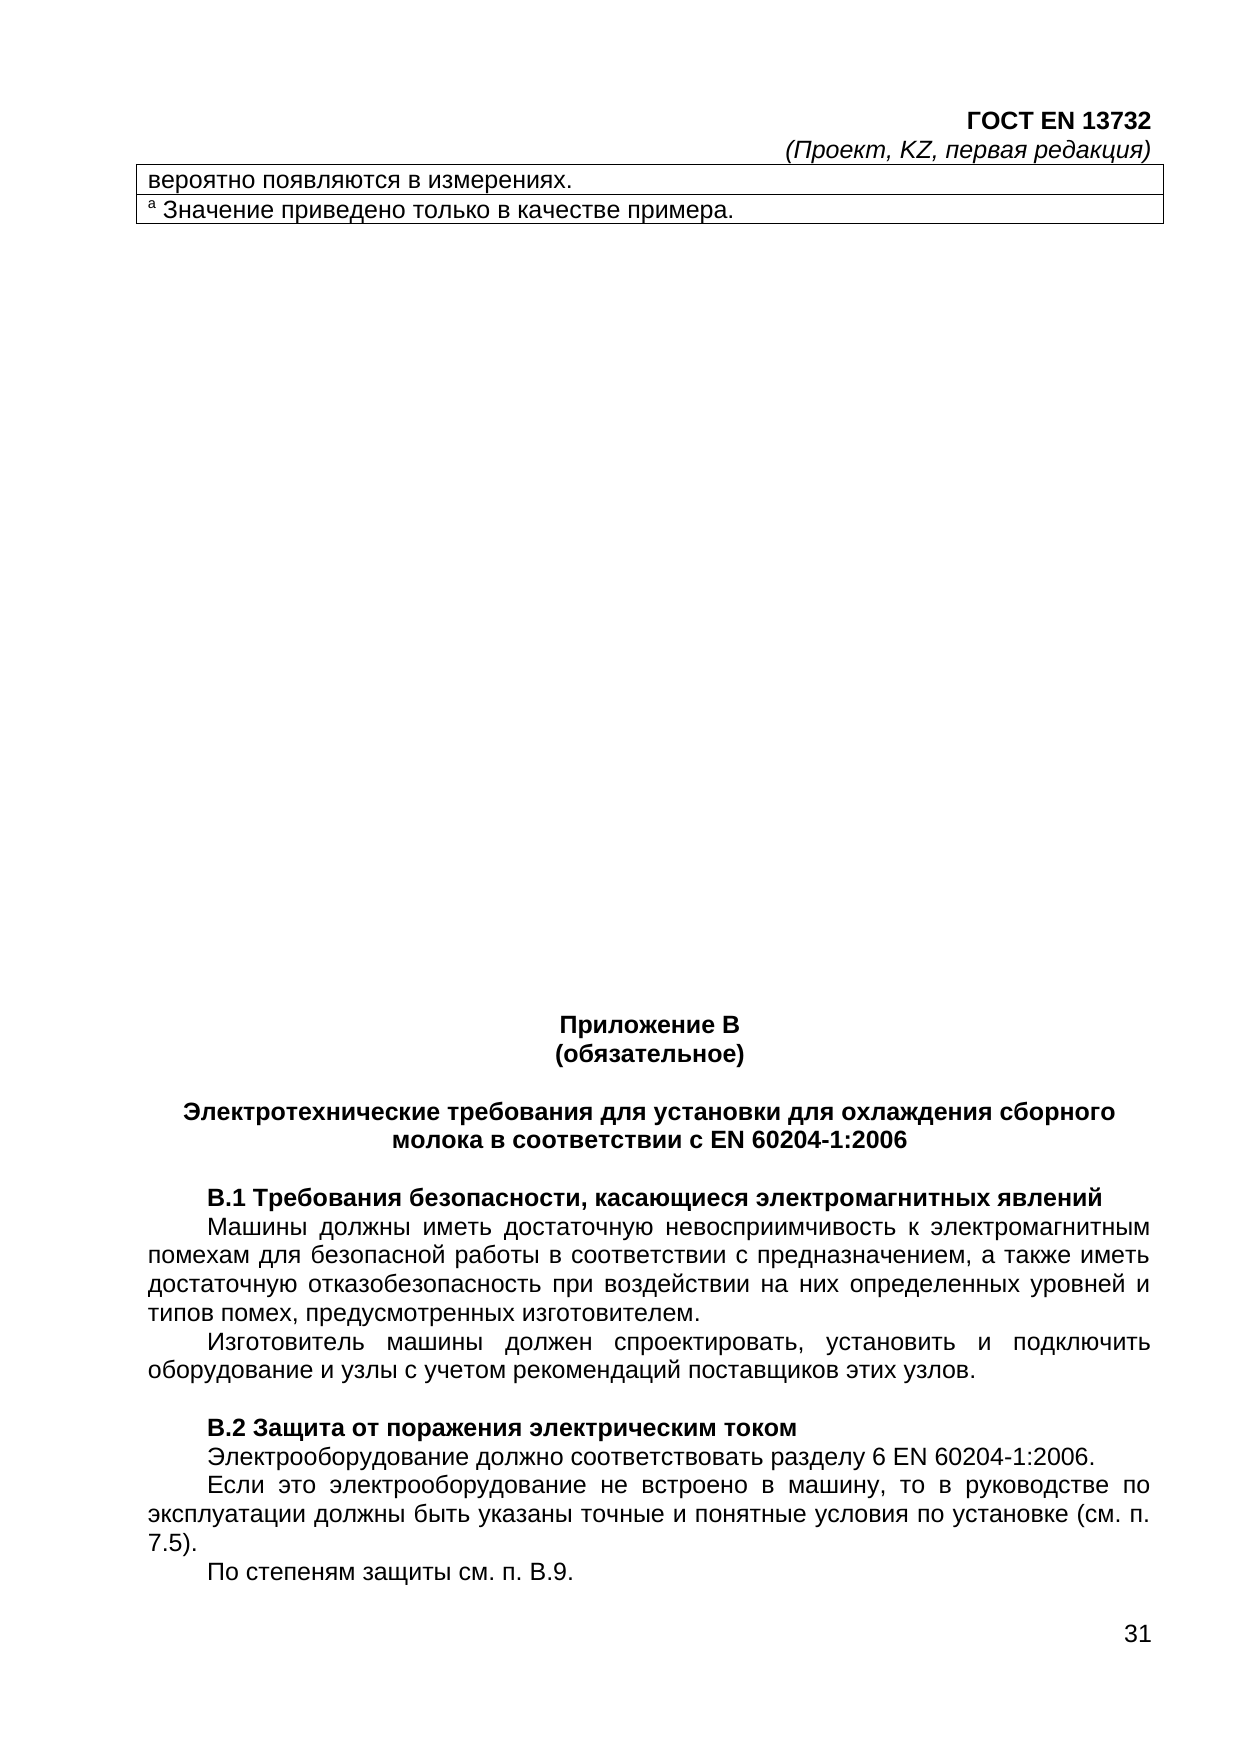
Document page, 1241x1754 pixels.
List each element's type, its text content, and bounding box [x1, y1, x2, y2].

text Машины должны иметь достаточную невосприимчивость к электромагнитным помехам для безопасной работы в соответствии с предназначением, а также иметь достаточную отказобезопасность при воздействии на них определенных уровней и типов помех, предусмотренных изготовителем. [148, 1211, 1152, 1326]
text Изготовитель машины должен спроектировать, установить и подключить оборудование и узлы с учетом рекомендаций поставщиков этих узлов. [148, 1326, 1152, 1384]
text (обязательное) [148, 1039, 1152, 1068]
text По степеням защиты см. п. B.9. [148, 1556, 1152, 1585]
text Если это электрооборудование не встроено в машину, то в руководстве по эксплуатации должны быть указаны точные и понятные условия по установке (см. п. 7.5). [148, 1470, 1152, 1556]
text B.1 Требования безопасности, касающиеся электромагнитных явлений [148, 1183, 1152, 1211]
table_cell a Значение приведено только в качестве примера. [137, 195, 1163, 223]
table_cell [137, 165, 1163, 193]
text Электрооборудование должно соответствовать разделу 6 EN 60204-1:2006. [148, 1441, 1152, 1470]
text Электротехнические требования для установки для охлаждения сборного молока в соответствии с EN 60204-1:2006 [148, 1096, 1152, 1154]
text Приложение B [148, 1010, 1152, 1039]
text B.2 Защита от поражения электрическим током [148, 1413, 1152, 1441]
